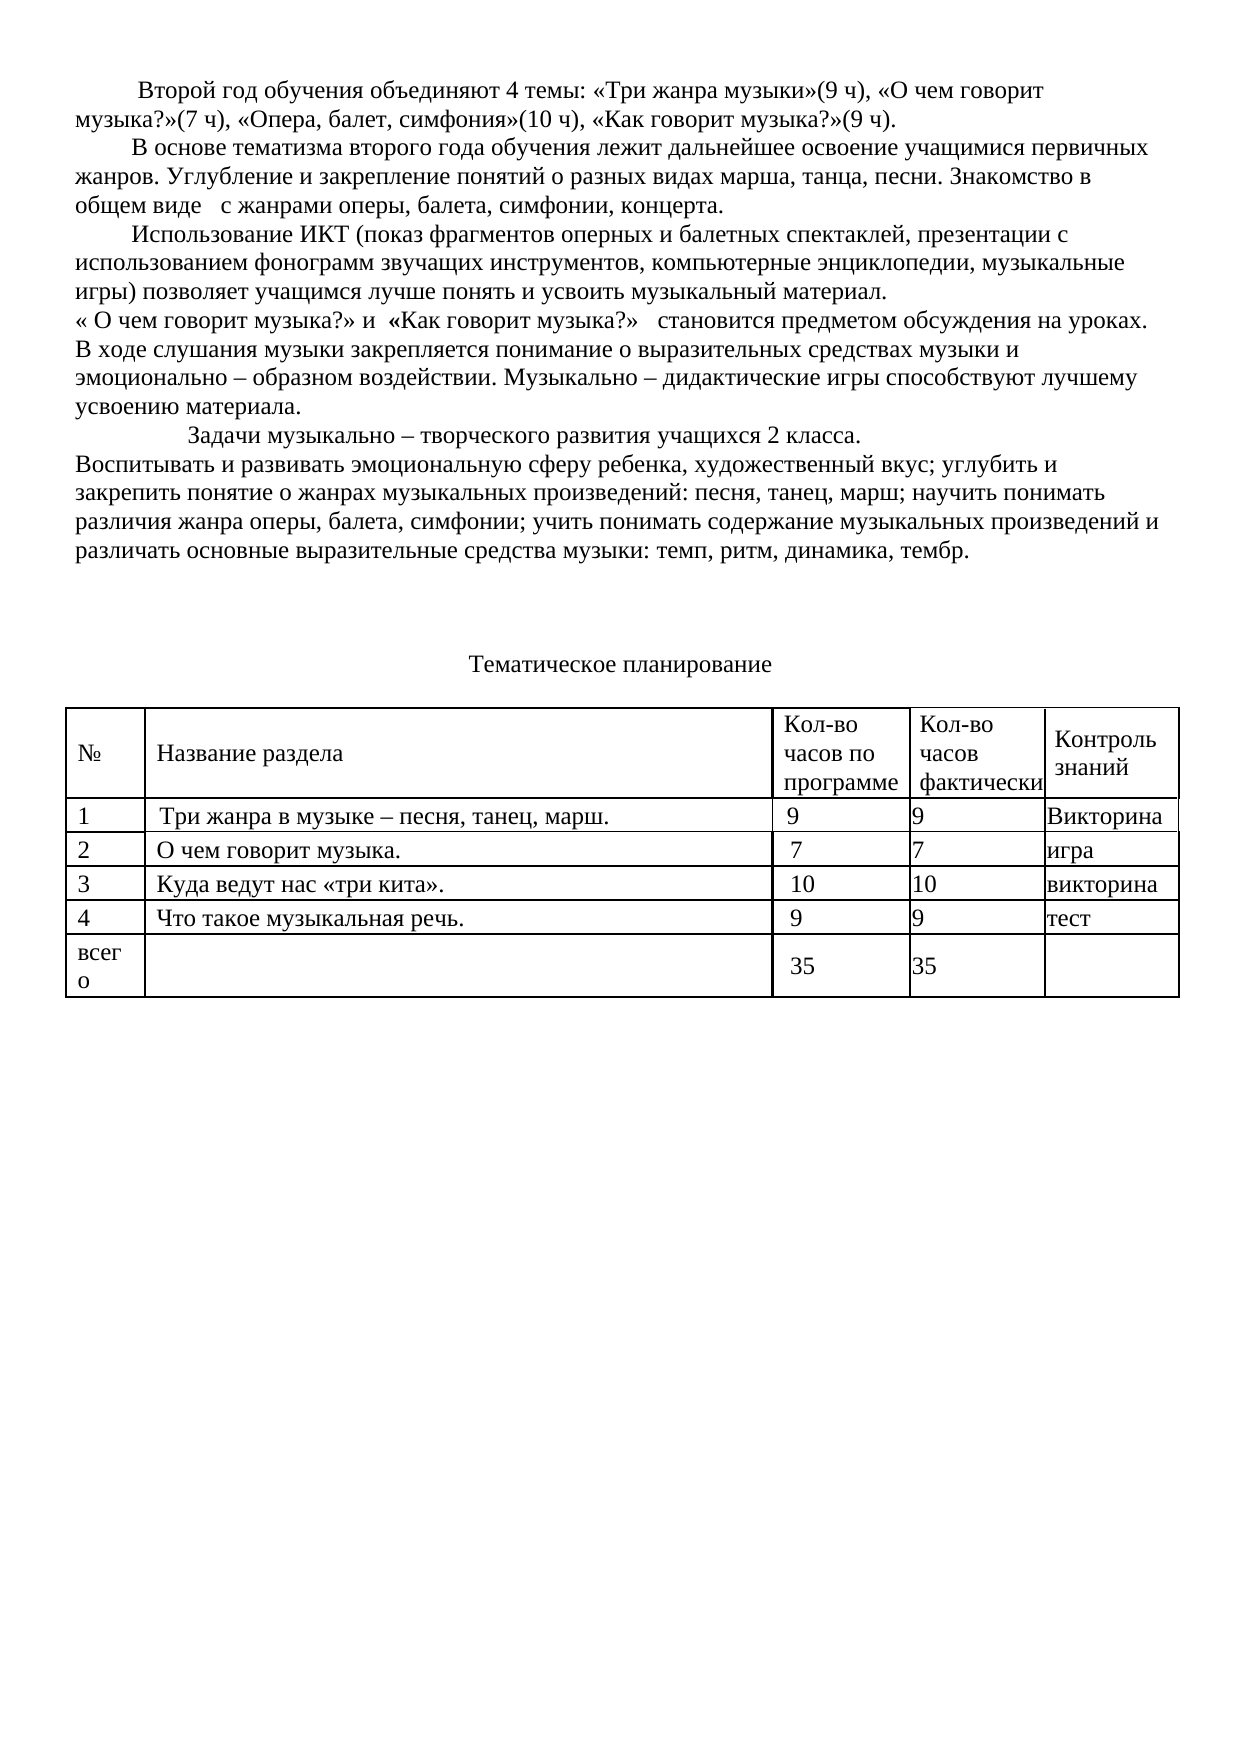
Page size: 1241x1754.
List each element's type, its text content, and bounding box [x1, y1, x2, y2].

table_cell 35 [774, 935, 909, 996]
table_cell тест [1046, 901, 1178, 933]
text Второй год обучения объединяют 4 темы: «Три жанра музыки»(9 ч), «О чем говорит музыка?»(7 ч), «Опера, балет, симфония»(10 ч), «Как говорит музыка?»(9 ч). [75, 75, 1165, 132]
table_cell 10 [911, 867, 1044, 899]
table_cell всего [67, 935, 144, 996]
table_header Кол-во часов по программе [774, 709, 909, 797]
table_cell 7 [911, 832, 1044, 865]
table_cell викторина [1046, 867, 1178, 899]
text Тематическое планирование [75, 649, 1165, 678]
text « О чем говорит музыка?» и «Как говорит музыка?» становится предметом обсуждения на уроках. В ходе слушания музыки закрепляется понимание о выразительных средствах музыки и эмоционально – образном воздействии. Музыкально – дидактические игры способствуют лучшему усвоению материала. [75, 305, 1165, 420]
table_cell 35 [911, 935, 1044, 996]
table_cell 10 [774, 867, 909, 899]
table_cell [146, 935, 771, 996]
table_cell Куда ведут нас «три кита». [146, 867, 771, 899]
table_header Кол-во часов фактически [911, 708, 1045, 797]
table_cell 3 [67, 867, 144, 899]
table_cell Викторина [1046, 797, 1178, 831]
table_cell 1 [67, 799, 144, 831]
table_cell 2 [67, 833, 144, 865]
text Использование ИКТ (показ фрагментов оперных и балетных спектаклей, презентации с использованием фонограмм звучащих инструментов, компьютерные энциклопедии, музыкальные игры) позволяет учащимся лучше понять и усвоить музыкальный материал. [75, 219, 1165, 305]
table_cell Три жанра в музыке – песня, танец, марш. [146, 799, 772, 831]
text В основе тематизма второго года обучения лежит дальнейшее освоение учащимися первичных жанров. Углубление и закрепление понятий о разных видах марша, танца, песни. Знакомство в общем виде с жанрами оперы, балета, симфонии, концерта. [75, 132, 1165, 219]
table_cell 9 [911, 799, 1044, 831]
table_header Контроль знаний [1046, 708, 1178, 797]
table_cell 9 [773, 799, 909, 831]
table_cell 4 [67, 901, 144, 933]
table_cell [1046, 935, 1178, 996]
table_header Название раздела [146, 709, 771, 797]
table_cell 9 [911, 901, 1044, 933]
table_cell Что такое музыкальная речь. [146, 901, 771, 933]
text Задачи музыкально – творческого развития учащихся 2 класса. [75, 420, 1165, 449]
table_cell игра [1046, 831, 1178, 865]
table_cell 7 [774, 832, 909, 865]
table_cell 9 [774, 901, 909, 933]
table_header № [67, 709, 144, 797]
text Воспитывать и развивать эмоциональную сферу ребенка, художественный вкус; углубить и закрепить понятие о жанрах музыкальных произведений: песня, танец, марш; научить понимать различия жанра оперы, балета, симфонии; учить понимать содержание музыкальных произведений и различать основные выразительные средства музыки: темп, ритм, динамика, тембр. [75, 449, 1165, 564]
table_cell О чем говорит музыка. [146, 832, 771, 865]
